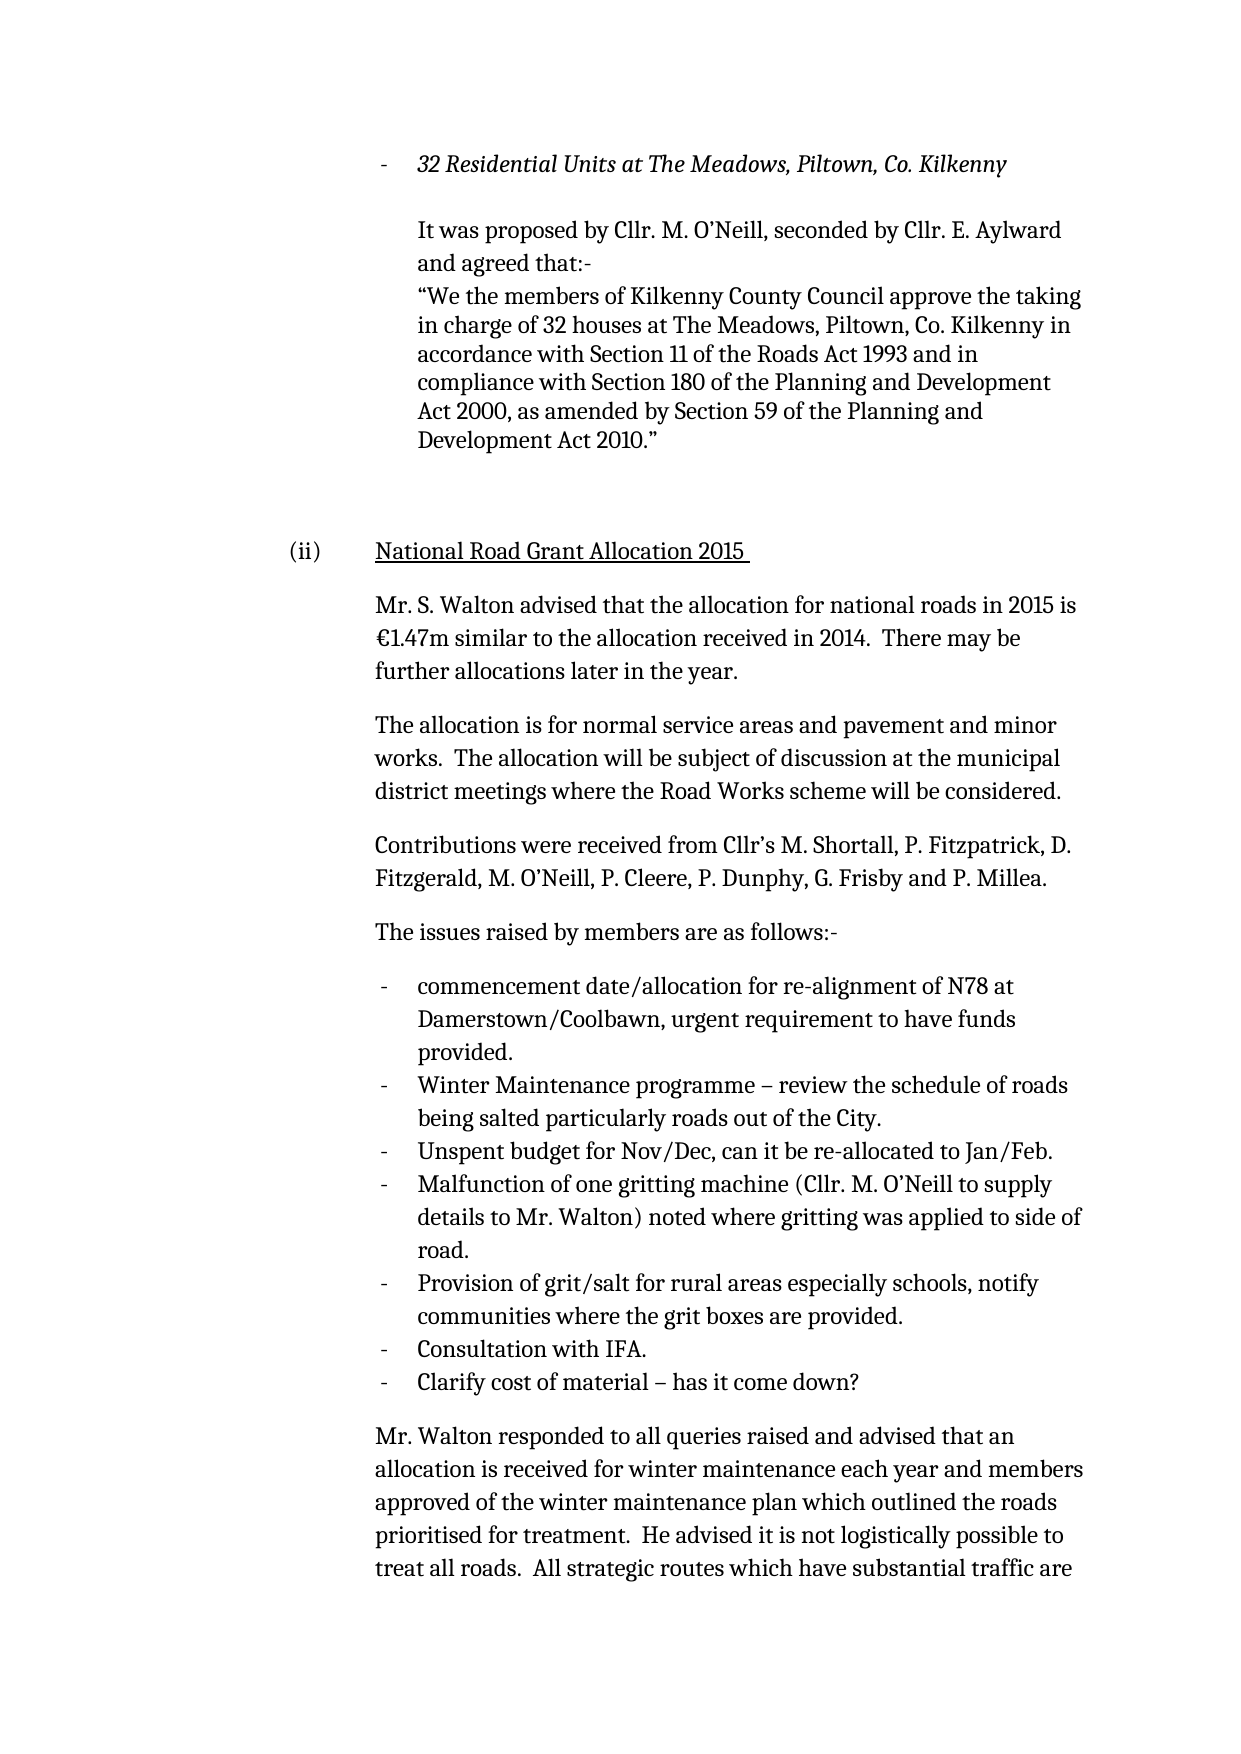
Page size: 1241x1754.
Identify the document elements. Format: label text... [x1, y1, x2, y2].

list Winter Maintenance programme – review the schedule of roads being salted particularly roads out of the City. [380, 1071, 1090, 1132]
text The allocation is for normal service areas and pavement and minor works. The allocation will be subject of discussion at the municipal district meetings where the Road Works scheme will be considered. [283, 711, 1090, 806]
list commencement date/allocation for re-alignment of N78 at Damerstown/Coolbawn, urgent requirement to have funds provided. [380, 972, 1090, 1066]
list Consultation with IFA. [380, 1335, 1090, 1363]
list “We the members of Kilkenny County Council approve the taking in charge of 32 houses at The Meadows, Piltown, Co. Kilkenny in accordance with Section 11 of the Roads Act 1993 and in compliance with Section 180 of the Planning and Development Act 2000, as amended by Section 59 of the Planning and Development Act 2010.” [417, 282, 1090, 454]
text The issues raised by members are as follows:- [283, 918, 1090, 946]
text Contributions were received from Cllr’s M. Shortall, P. Fitzpatrick, D. Fitzgerald, M. O’Neill, P. Cleere, P. Dunphy, G. Frisby and P. Millea. [283, 831, 1090, 893]
text Mr. S. Walton advised that the allocation for national roads in 2015 is €1.47m similar to the allocation received in 2014. There may be further allocations later in the year. [283, 591, 1090, 686]
list Malfunction of one gritting machine (Cllr. M. O’Neill to supply details to Mr. Walton) noted where gritting was applied to side of road. [380, 1170, 1090, 1264]
list Unspent budget for Nov/Dec, can it be re-allocated to Jan/Feb. [380, 1137, 1090, 1165]
list It was proposed by Cllr. M. O’Neill, seconded by Cllr. E. Aylward and agreed that:- [417, 216, 1090, 278]
list Clarify cost of material – has it come down? [380, 1368, 1090, 1397]
list Provision of grit/salt for rural areas especially schools, notify communities where the grit boxes are provided. [380, 1269, 1090, 1331]
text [375, 1422, 1090, 1582]
list 32 Residential Units at The Meadows, Piltown, Co. Kilkenny [380, 150, 1090, 179]
text (ii) National Road Grant Allocation 2015 [283, 537, 1090, 566]
